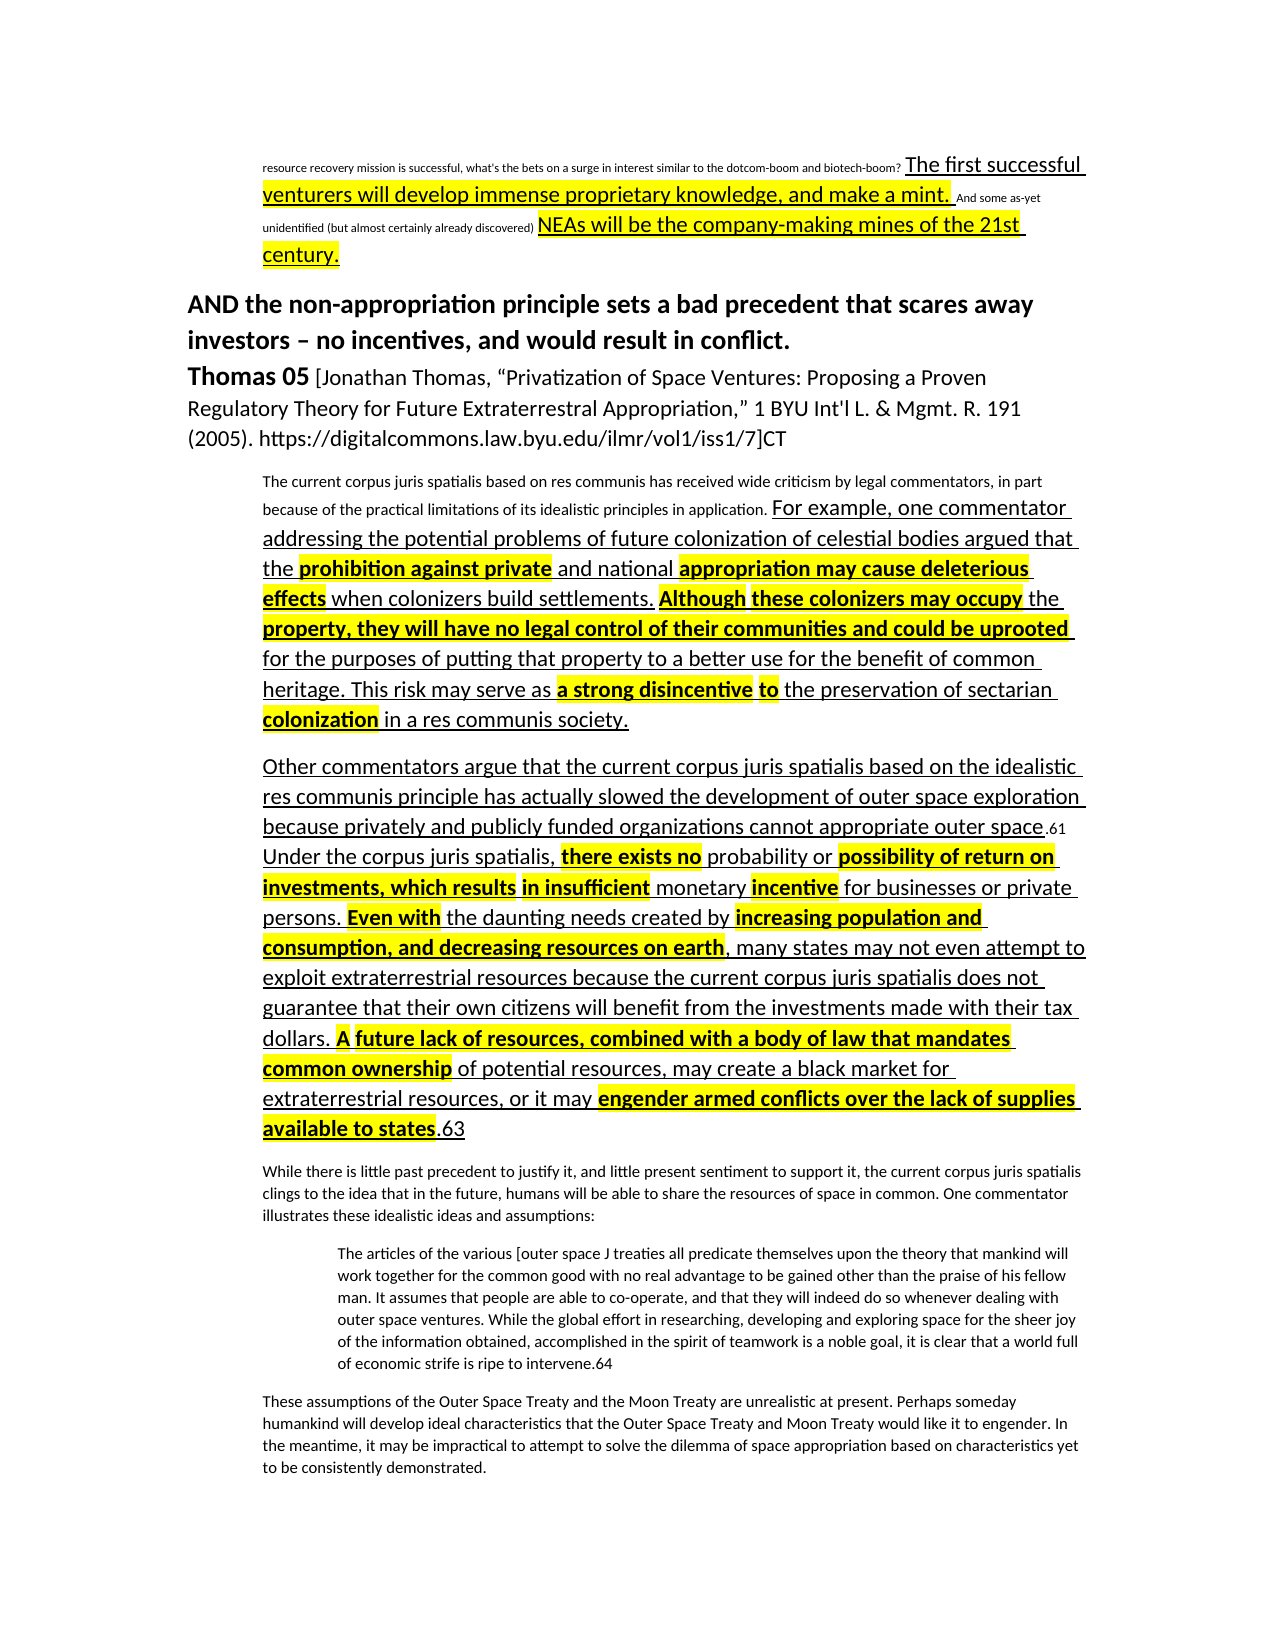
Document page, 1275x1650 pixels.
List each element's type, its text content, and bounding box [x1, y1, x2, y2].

text The articles of the various [outer space J treaties all predicate themselves upon the theory that mankind will work together for the common good with no real advantage to be gained other than the praise of his fellow man. It assumes that people are able to co-operate, and that they will indeed do so whenever dealing with outer space ventures. While the global effort in researching, developing and exploring space for the sheer joy of the information obtained, accomplished in the spirit of teamwork is a noble goal, it is clear that a world full of economic strife is ripe to intervene.64 [337, 1243, 1087, 1373]
text These assumptions of the Outer Space Treaty and the Moon Treaty are unrealistic at present. Perhaps someday humankind will develop ideal characteristics that the Outer Space Treaty and Moon Treaty would like it to engender. In the meantime, it may be impractical to attempt to solve the dilemma of space appropriation based on characteristics yet to be consistently demonstrated. [262, 1391, 1087, 1477]
text While there is little past precedent to justify it, and little present sentiment to support it, the current corpus juris spatialis clings to the idea that in the future, humans will be able to share the resources of space in common. One commentator illustrates these idealistic ideas and assumptions: [262, 1161, 1087, 1225]
text Thomas 05 [Jonathan Thomas, “Privatization of Space Ventures: Proposing a Proven Regulatory Theory for Future Extraterrestral Appropriation,” 1 BYU Int'l L. & Mgmt. R. 191 (2005). https://digitalcommons.law.byu.edu/ilmr/vol1/iss1/7]CT [187, 359, 1087, 452]
text The current corpus juris spatialis based on res communis has received wide criticism by legal commentators, in part because of the practical limitations of its idealistic principles in application. For example, one commentator addressing the potential problems of future colonization of celestial bodies argued that the prohibition against private and national appropriation may cause deleterious effects when colonizers build settlements. Although these colonizers may occupy the property, they will have no legal control of their communities and could be uprooted for the purposes of putting that property to a better use for the benefit of common heritage. This risk may serve as a strong disincentive to the preservation of sectarian colonization in a res communis society. [262, 471, 1087, 733]
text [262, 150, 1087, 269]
text Other commentators argue that the current corpus juris spatialis based on the idealistic res communis principle has actually slowed the development of outer space exploration because privately and publicly funded organizations cannot appropriate outer space.61 Under the corpus juris spatialis, there exists no probability or possibility of return on investments, which results in insufficient monetary incentive for businesses or private persons. Even with the daunting needs created by increasing population and consumption, and decreasing resources on earth, many states may not even attempt to exploit extraterrestrial resources because the current corpus juris spatialis does not guarantee that their own citizens will benefit from the investments made with their tax dollars. A future lack of resources, combined with a body of law that mandates common ownership of potential resources, may create a black market for extraterrestrial resources, or it may engender armed conflicts over the lack of supplies available to states.63 [262, 752, 1087, 1142]
subtitle AND the non-appropriation principle sets a bad precedent that scares away investors – no incentives, and would result in conflict. [187, 287, 1087, 356]
